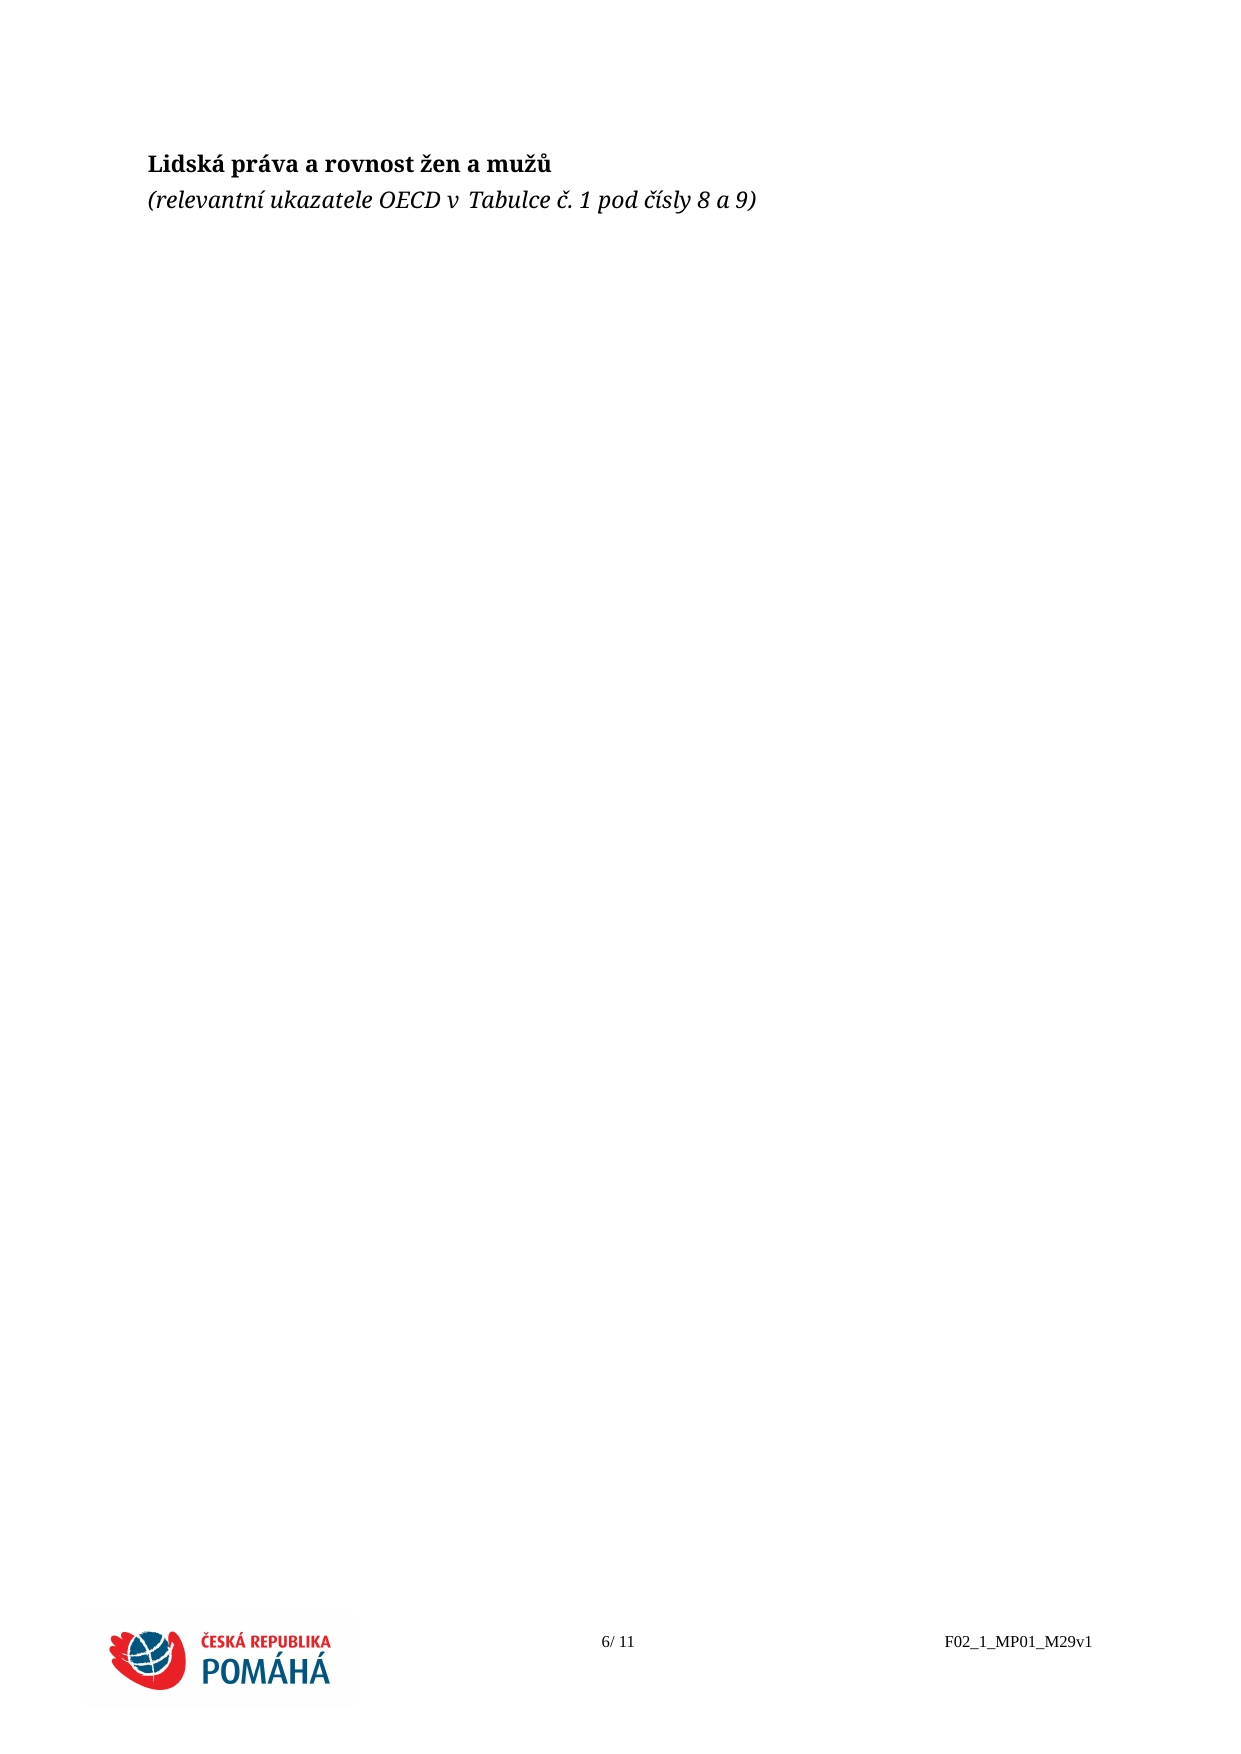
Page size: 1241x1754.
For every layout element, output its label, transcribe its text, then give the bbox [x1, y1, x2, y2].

text (relevantní ukazatele OECD v Tabulce č. 1 pod čísly 8 a 9) [118, 184, 1122, 215]
text Lidská práva a rovnost žen a mužů [118, 148, 1122, 179]
picture [85, 1611, 354, 1708]
